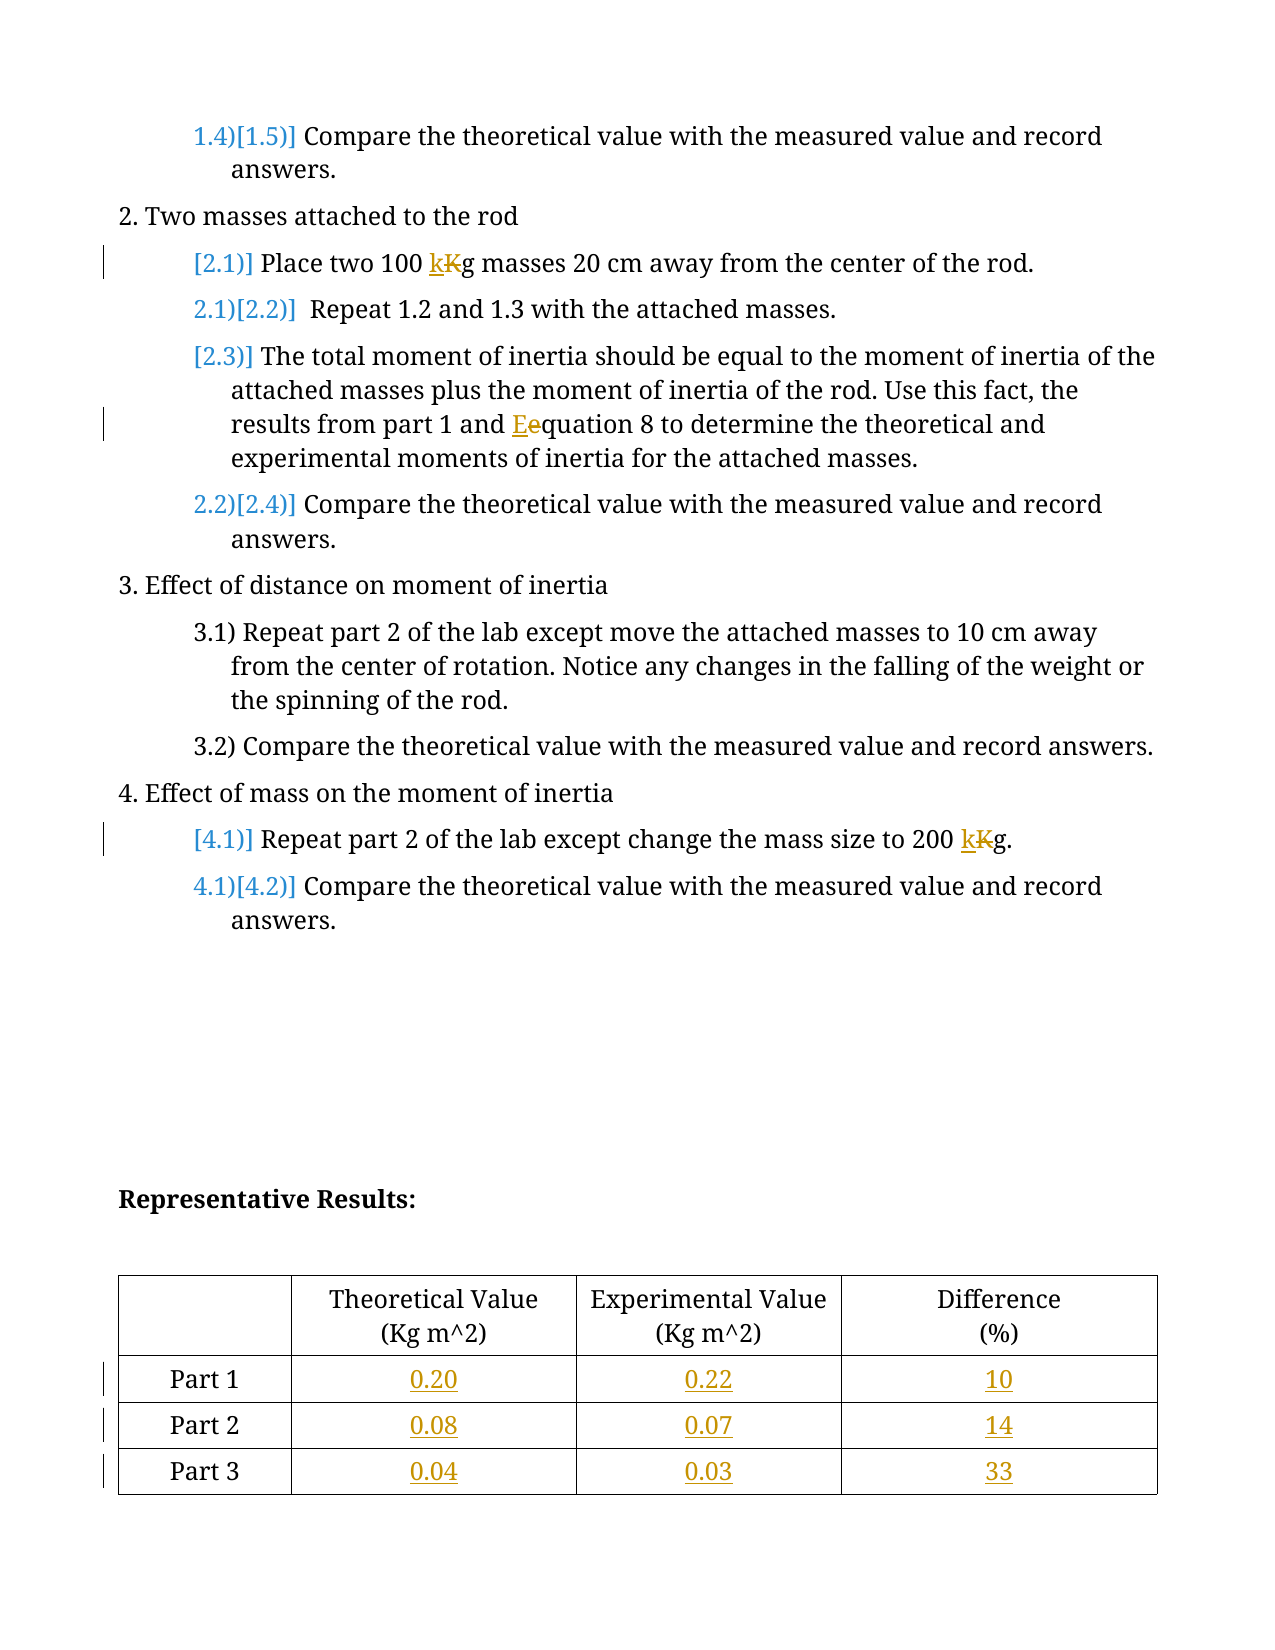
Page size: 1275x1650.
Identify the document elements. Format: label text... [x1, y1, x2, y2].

list Repeat part 2 of the lab except change the mass size to 200 g. [193, 822, 1157, 856]
text 4. Effect of mass on the moment of inertia [118, 776, 1157, 810]
table_cell [577, 1403, 841, 1447]
list Place two 100 g masses 20 cm away from the center of the rod. [193, 245, 1157, 279]
text 3. Effect of distance on moment of inertia [118, 568, 1157, 602]
text Representative Results: [118, 1182, 1157, 1216]
list Compare the theoretical value with the measured value and record answers. [193, 118, 1157, 186]
table_cell [292, 1449, 576, 1493]
table_cell [842, 1403, 1157, 1447]
list The total moment of inertia should be equal to the moment of inertia of the attached masses plus the moment of inertia of the rod. Use this fact, the results from part 1 and quation 8 to determine the theoretical and experimental moments of inertia for the attached masses. [193, 338, 1157, 475]
list Compare the theoretical value with the measured value and record answers. [193, 487, 1157, 555]
list Repeat 1.2 and 1.3 with the attached masses. [193, 292, 1157, 326]
list Compare the theoretical value with the measured value and record answers. [193, 869, 1157, 937]
table_header Difference (%) [842, 1276, 1157, 1355]
table_header [119, 1276, 291, 1355]
list Compare the theoretical value with the measured value and record answers. [193, 729, 1157, 763]
table_cell [842, 1449, 1157, 1493]
table_cell Part 2 [119, 1403, 291, 1447]
table_cell [842, 1356, 1157, 1401]
table_cell [292, 1403, 576, 1447]
list Repeat part 2 of the lab except move the attached masses to 10 cm away from the center of rotation. Notice any changes in the falling of the weight or the spinning of the rod. [193, 614, 1157, 717]
table_header Experimental Value (Kg m^2) [577, 1276, 841, 1355]
table_cell [577, 1356, 841, 1401]
table_header Theoretical Value (Kg m^2) [292, 1276, 576, 1355]
table_cell [577, 1449, 841, 1493]
table_cell [292, 1356, 576, 1401]
table_cell Part 3 [119, 1449, 291, 1493]
table_cell Part 1 [119, 1356, 291, 1401]
text 2. Two masses attached to the rod [118, 199, 1157, 233]
